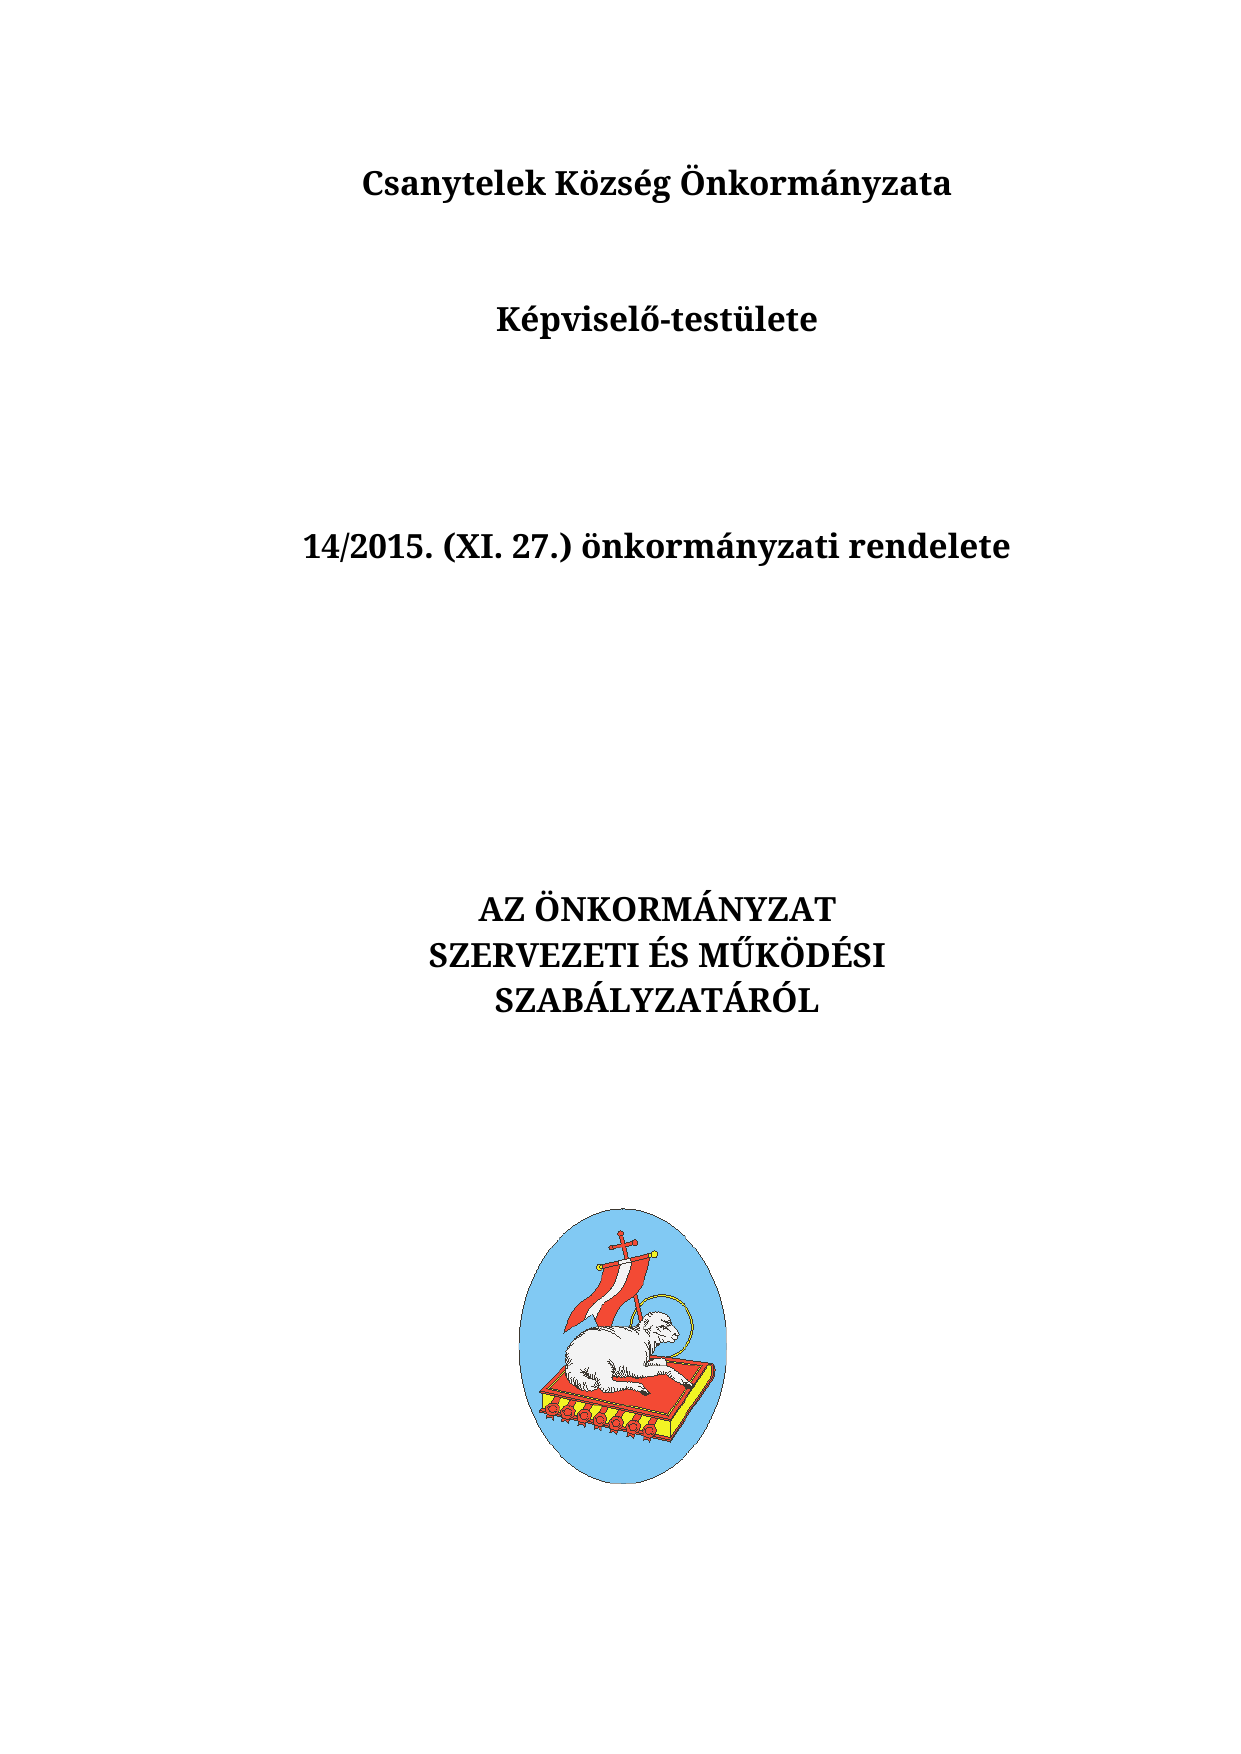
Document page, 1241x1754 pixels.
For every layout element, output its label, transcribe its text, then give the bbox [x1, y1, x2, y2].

text SZERVEZETI ÉS MŰKÖDÉSI [148, 931, 1167, 977]
text AZ ÖNKORMÁNYZAT [148, 886, 1167, 931]
picture [518, 1208, 727, 1484]
text Képviselő-testülete [148, 296, 1167, 341]
text 14/2015. (XI. 27.) önkormányzati rendelete [148, 523, 1167, 568]
text SZABÁLYZATÁRÓL [148, 977, 1167, 1022]
text Csanytelek Község Önkormányzata [148, 159, 1167, 205]
